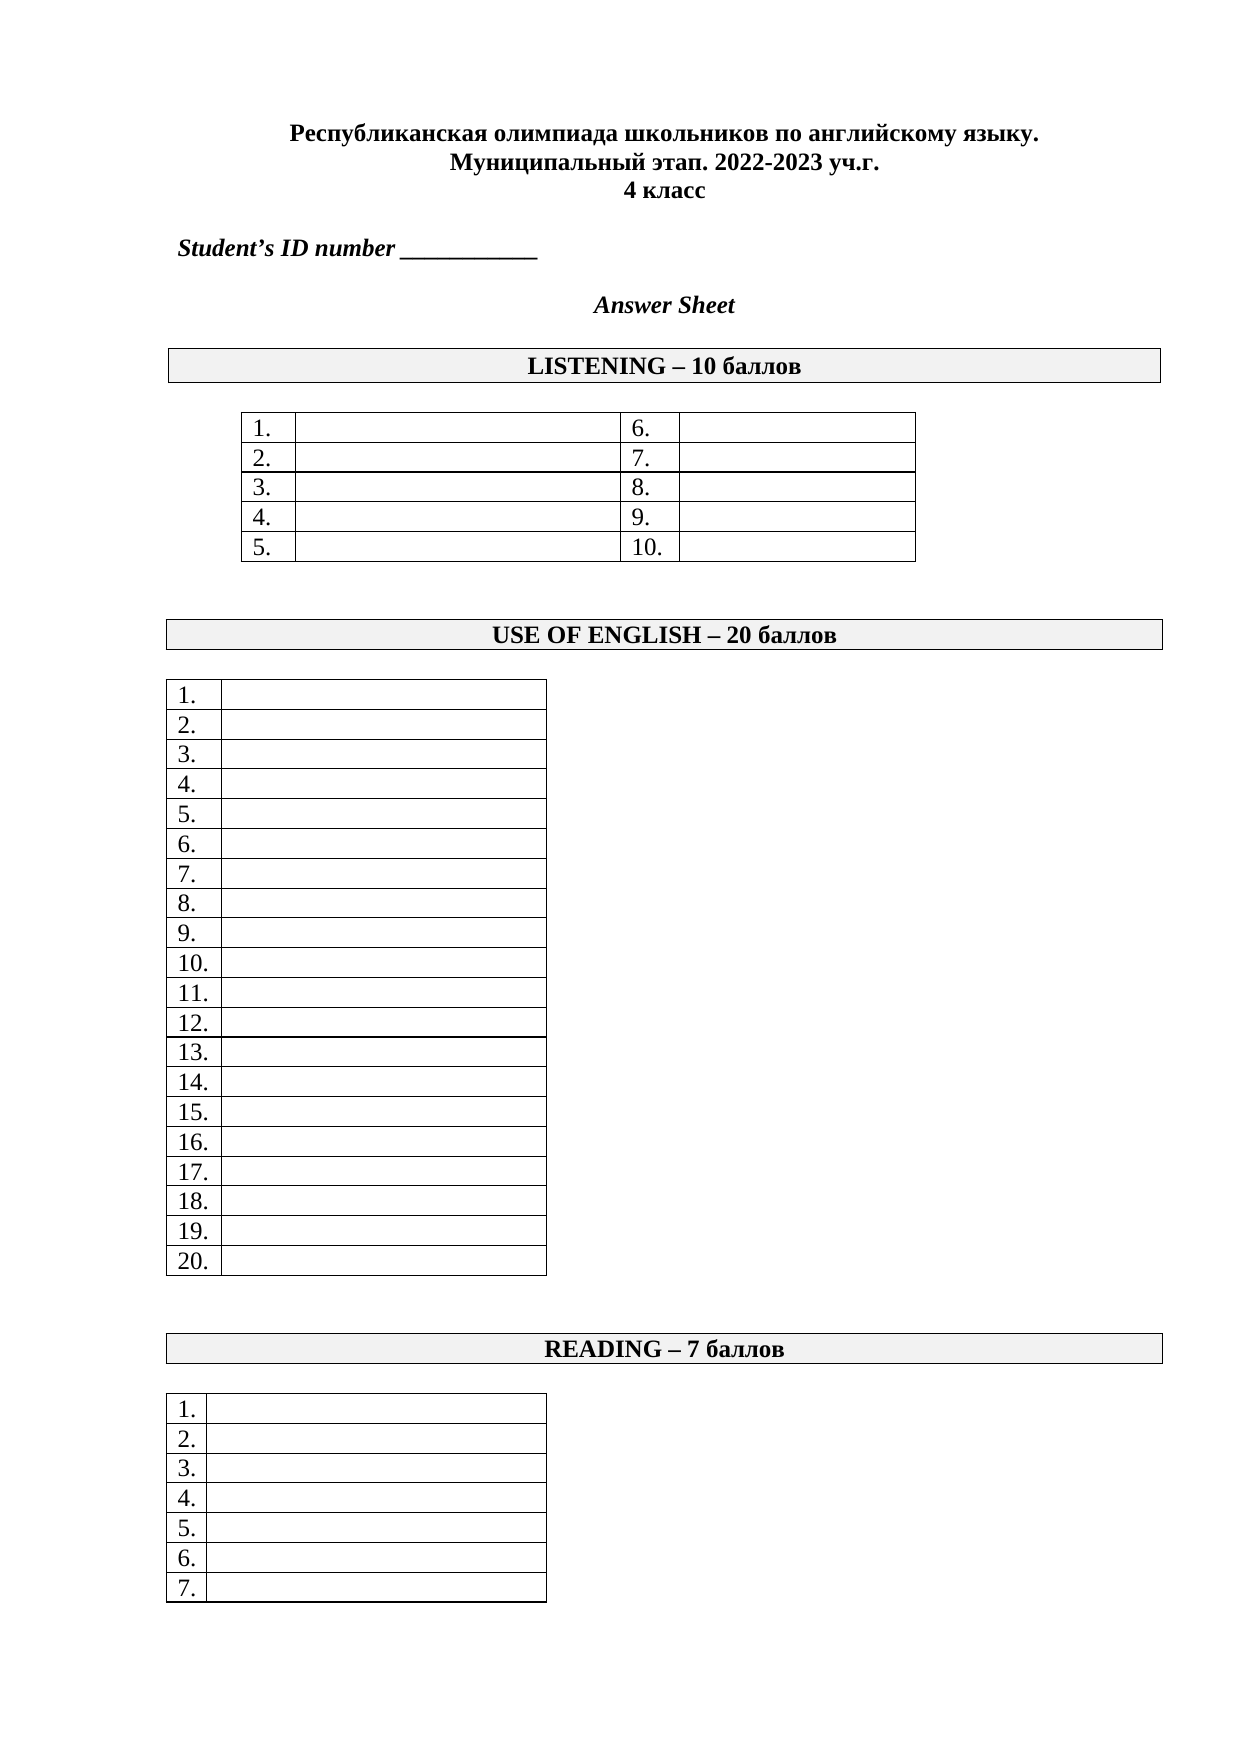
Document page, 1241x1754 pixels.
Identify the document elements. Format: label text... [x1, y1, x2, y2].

table_cell [222, 1067, 546, 1096]
table_cell [167, 978, 221, 1007]
table_cell [222, 829, 546, 858]
table_header 6. [621, 413, 679, 442]
table_cell [296, 502, 620, 531]
table_cell [167, 1573, 206, 1601]
table_cell 8. [621, 473, 679, 501]
table_cell [222, 1186, 546, 1215]
table_cell [242, 502, 295, 531]
table_cell 7. [621, 443, 679, 471]
table_cell [222, 918, 546, 947]
table_cell [680, 532, 915, 561]
table_header [167, 680, 221, 709]
table_cell [222, 769, 546, 798]
table_cell [207, 1513, 546, 1542]
table_header [222, 680, 546, 709]
table_cell [167, 1483, 206, 1512]
table_cell [167, 799, 221, 828]
table_cell [222, 1008, 546, 1036]
table_cell [296, 532, 620, 561]
table_cell [222, 1038, 546, 1066]
table_header [207, 1394, 546, 1423]
table_cell [680, 443, 915, 471]
table_cell [167, 1513, 206, 1542]
text LISTENING – 10 баллов [169, 349, 1160, 382]
table_cell [167, 1008, 221, 1036]
text Республиканская олимпиада школьников по английскому языку. [177, 118, 1152, 147]
table_cell [207, 1573, 546, 1601]
table_cell [207, 1454, 546, 1482]
text 4 класс [177, 176, 1152, 204]
table_cell [167, 1246, 221, 1275]
table_cell [222, 948, 546, 977]
table_cell [222, 1127, 546, 1156]
table_cell [167, 859, 221, 887]
table_cell 9. [621, 502, 679, 531]
table_cell [167, 1424, 206, 1452]
table_cell [680, 473, 915, 501]
table_cell [242, 532, 295, 561]
table_cell [222, 1216, 546, 1245]
table_cell [167, 889, 221, 917]
table_cell [222, 799, 546, 828]
table_cell 10. [621, 532, 679, 561]
table_header [242, 413, 295, 442]
table_header [296, 413, 620, 442]
table_cell [680, 502, 915, 531]
table_cell [167, 1454, 206, 1482]
text Student’s ID number ___________ [177, 233, 1152, 262]
table_cell [222, 978, 546, 1007]
table_cell [207, 1543, 546, 1572]
table_cell [207, 1424, 546, 1452]
table_cell [222, 1246, 546, 1275]
table_cell [242, 473, 295, 501]
table_cell [296, 473, 620, 501]
table_cell [222, 859, 546, 887]
table_cell [167, 1067, 221, 1096]
table_cell [167, 918, 221, 947]
table_cell [167, 1127, 221, 1156]
table_cell [167, 1186, 221, 1215]
table_cell [222, 1097, 546, 1126]
table_cell [167, 1038, 221, 1066]
table_cell [296, 443, 620, 471]
table_cell [222, 740, 546, 768]
table_cell [222, 1157, 546, 1185]
table_header USE OF ENGLISH – 20 баллов [167, 620, 1162, 649]
table_cell [167, 1543, 206, 1572]
table_cell [222, 889, 546, 917]
table_cell [167, 769, 221, 798]
table_header [167, 1394, 206, 1423]
table_cell [167, 1097, 221, 1126]
text Answer Sheet [177, 291, 1152, 319]
table_cell [167, 1157, 221, 1185]
table_cell [167, 710, 221, 738]
table_header READING – 7 баллов [167, 1334, 1162, 1363]
text Муниципальный этап. 2022-2023 уч.г. [177, 147, 1152, 176]
table_cell [167, 1216, 221, 1245]
table_cell [167, 740, 221, 768]
table_cell [207, 1483, 546, 1512]
table_cell [222, 710, 546, 738]
table_header [680, 413, 915, 442]
table_cell [167, 829, 221, 858]
table_cell [242, 443, 295, 471]
table_cell [167, 948, 221, 977]
